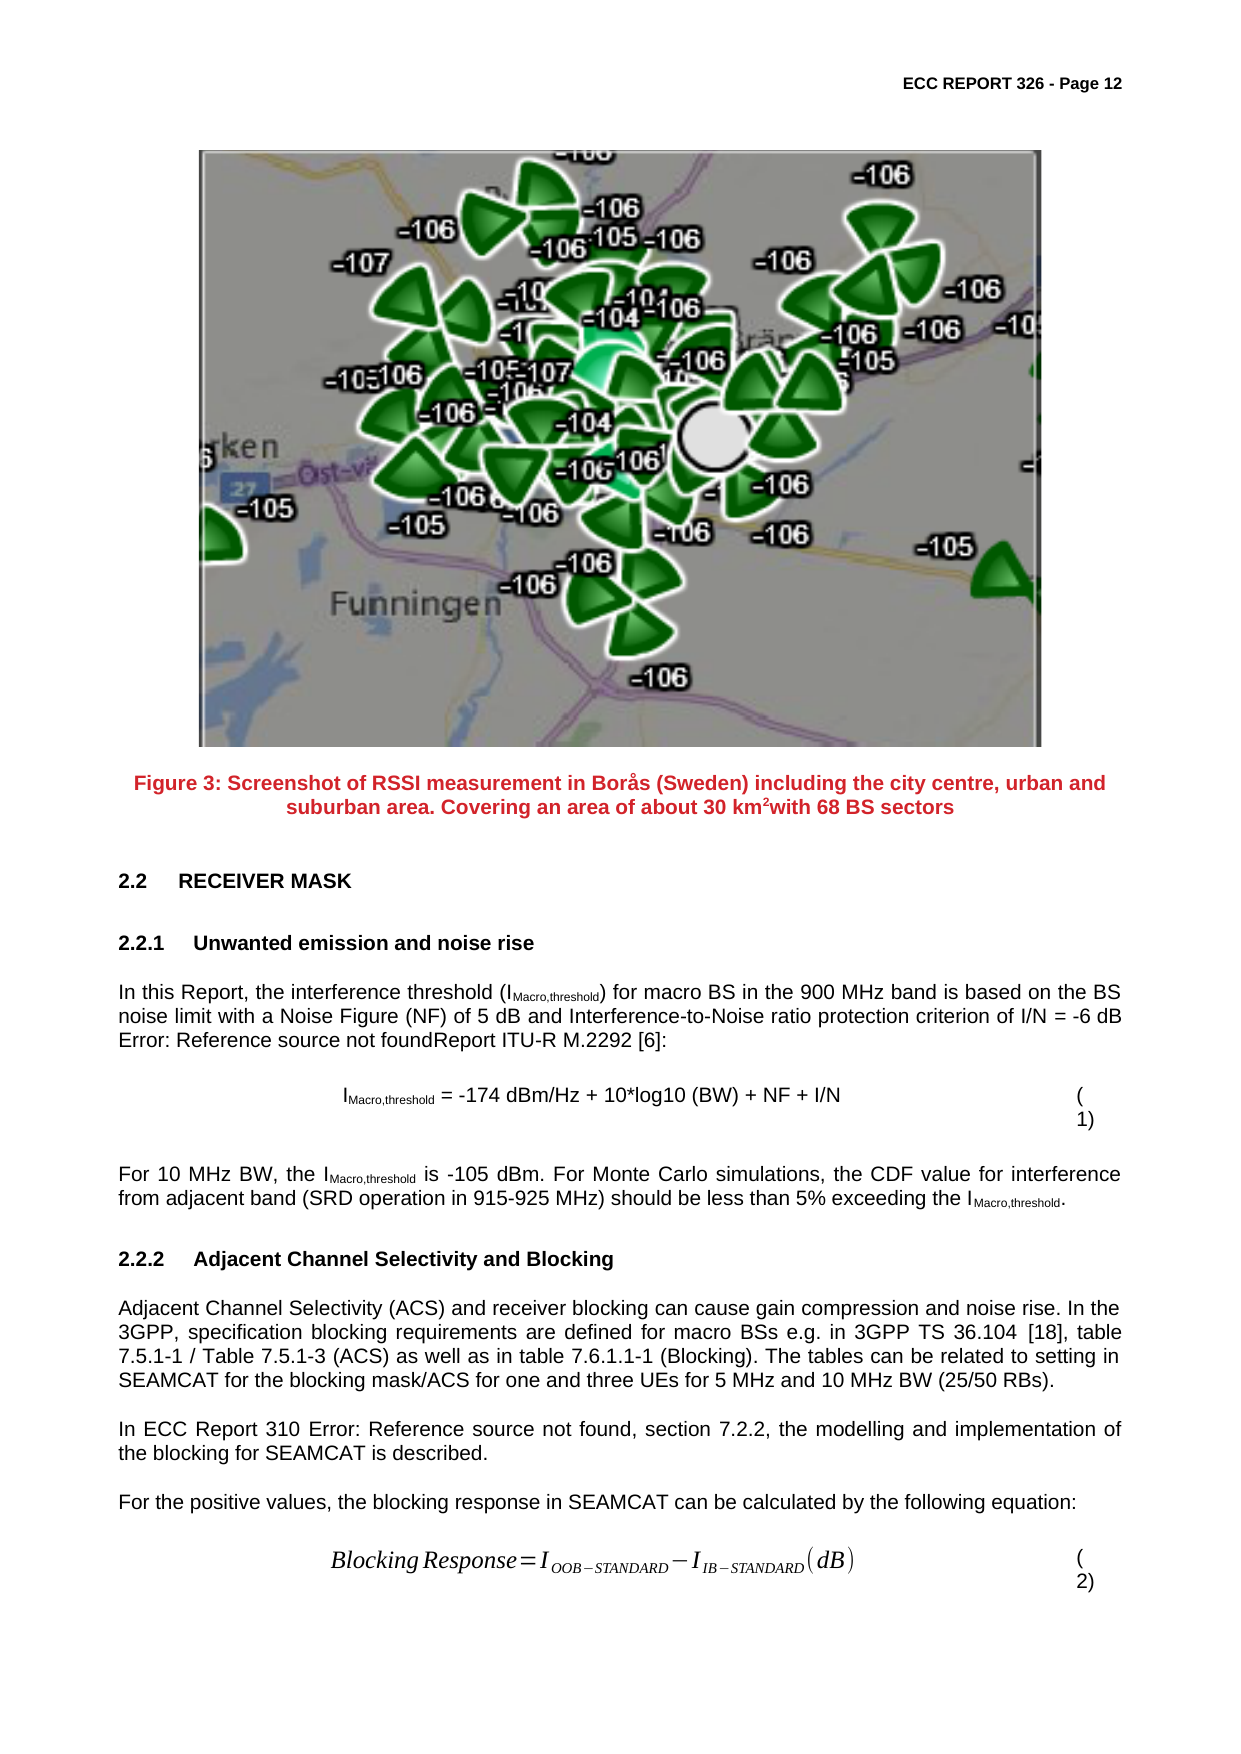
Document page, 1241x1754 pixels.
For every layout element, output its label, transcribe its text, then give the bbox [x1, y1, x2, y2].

subtitle Receiver mask [118, 869, 1122, 893]
subtitle Unwanted emission and noise rise [118, 931, 1122, 954]
table_header [119, 1520, 1065, 1599]
text For the positive values, the blocking response in SEAMCAT can be calculated by the following equation: [118, 1490, 1122, 1514]
table_header IMacro,threshold = -174 dBm/Hz + 10*log10 (BW) + NF + I/N [119, 1058, 1065, 1137]
text Figure 3: Screenshot of RSSI measurement in Borås (Sweden) including the city centre, urban and suburban area. Covering an area of about 30 km2with 68 BS sectors [118, 771, 1122, 819]
table_header (2) [1065, 1520, 1112, 1599]
text Adjacent Channel Selectivity (ACS) and receiver blocking can cause gain compression and noise rise. In the 3GPP, specification blocking requirements are defined for macro BSs e.g. in 3GPP TS 36.104 [18], table 7.5.1-1 / Table 7.5.1-3 (ACS) as well as in table 7.6.1.1-1 (Blocking). The tables can be related to setting in SEAMCAT for the blocking mask/ACS for one and three UEs for 5 MHz and 10 MHz BW (25/50 RBs). [118, 1296, 1122, 1392]
table_header (1) [1065, 1058, 1112, 1137]
picture [198, 150, 1042, 747]
subtitle Adjacent Channel Selectivity and Blocking [118, 1247, 1122, 1271]
text For 10 MHz BW, the IMacro,threshold is -105 dBm. For Monte Carlo simulations, the CDF value for interference from adjacent band (SRD operation in 915-925 MHz) should be less than 5% exceeding the IMacro,threshold. [118, 1162, 1122, 1210]
